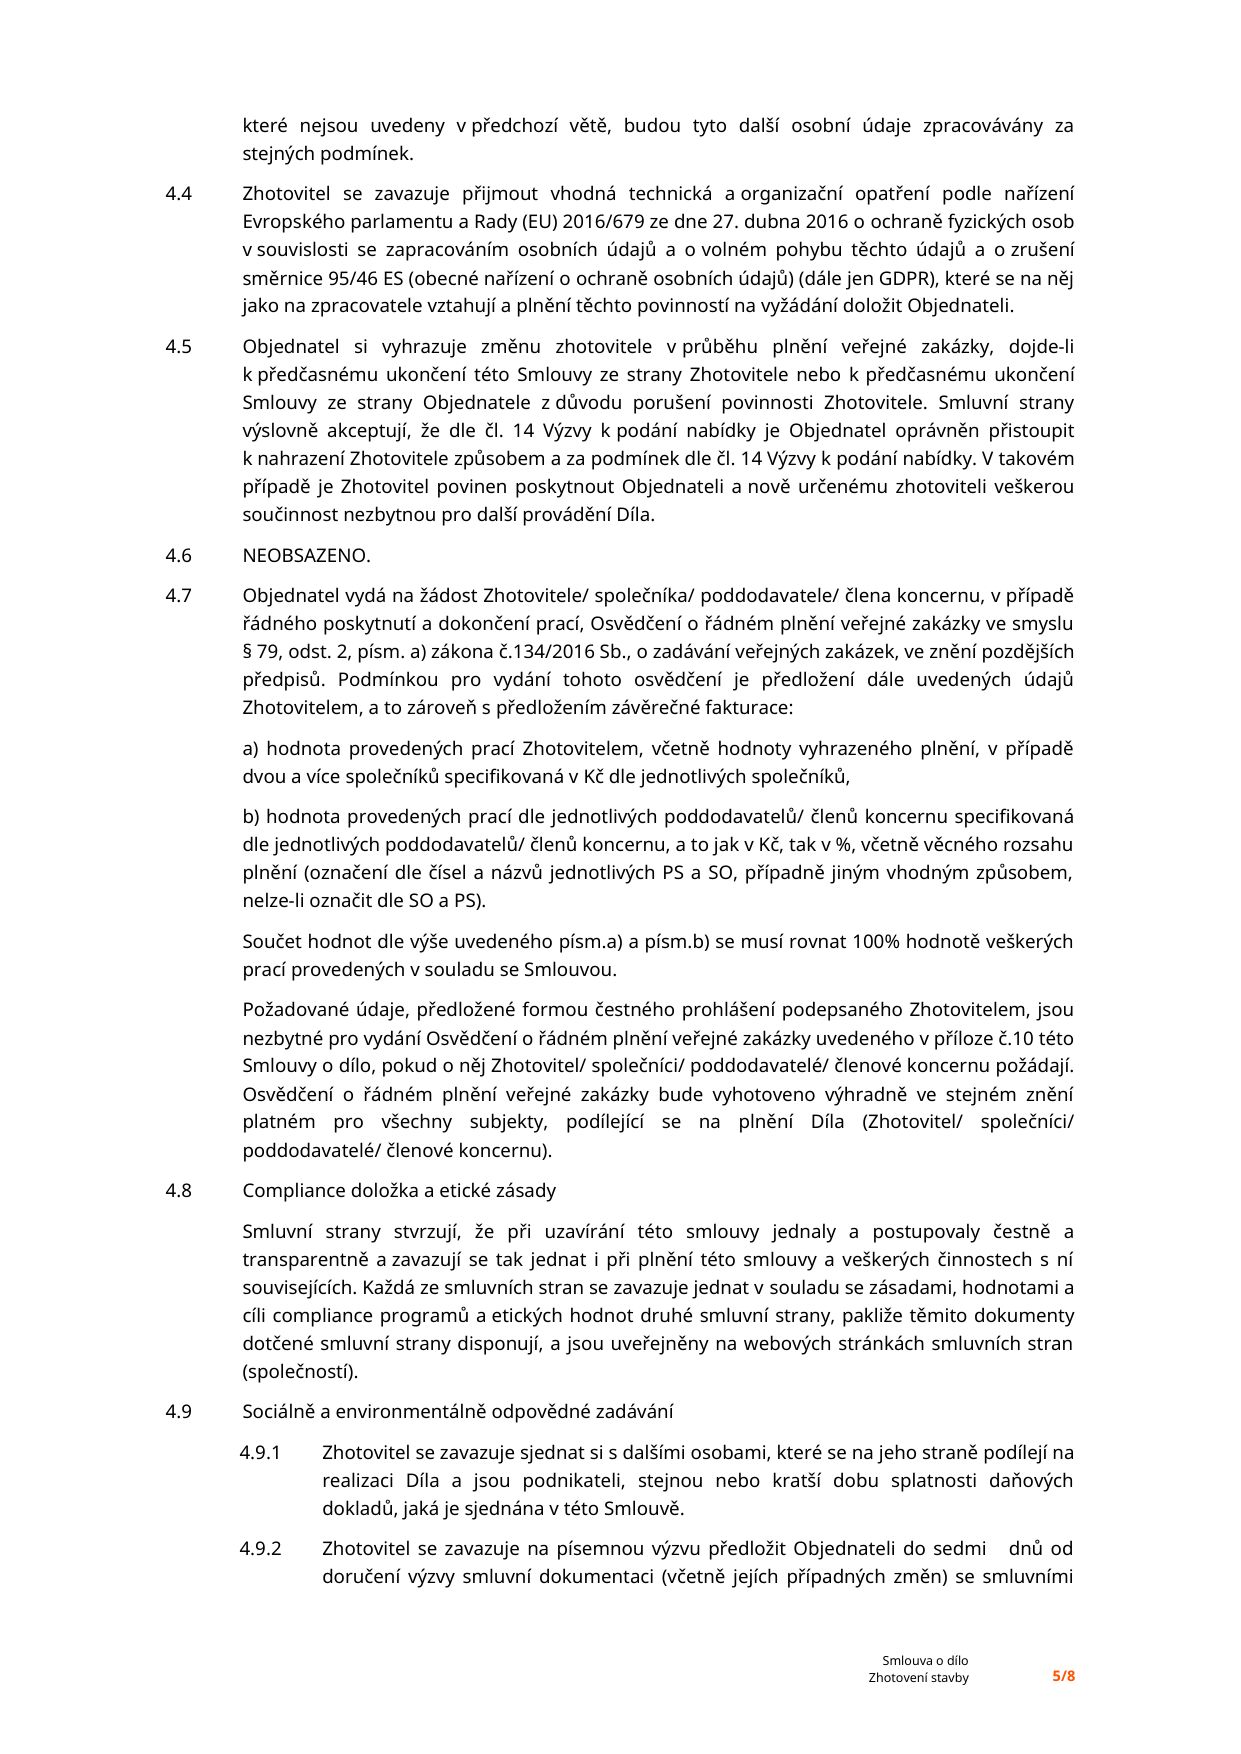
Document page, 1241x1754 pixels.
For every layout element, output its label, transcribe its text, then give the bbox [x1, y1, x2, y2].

list Sociálně a environmentálně odpovědné zadávání [165, 1398, 1075, 1424]
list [239, 1536, 1075, 1589]
text Objednatel si vyhrazuje změnu zhotovitele v průběhu plnění veřejné zakázky, dojde-li k předčasnému ukončení této Smlouvy ze strany Zhotovitele nebo k předčasnému ukončení Smlouvy ze strany Objednatele z důvodu porušení povinnosti Zhotovitele. Smluvní strany výslovně akceptují, že dle čl. 14 Výzvy k podání nabídky je Objednatel oprávněn přistoupit k nahrazení Zhotovitele způsobem a za podmínek dle čl. 14 Výzvy k podání nabídky. V takovém případě je Zhotovitel povinen poskytnout Objednateli a nově určenému zhotoviteli veškerou součinnost nezbytnou pro další provádění Díla. [165, 333, 1075, 527]
text NEOBSAZENO. [165, 542, 1075, 567]
list a) hodnota provedených prací Zhotovitelem, včetně hodnoty vyhrazeného plnění, v případě dvou a více společníků specifikovaná v Kč dle jednotlivých společníků, [242, 735, 1075, 789]
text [165, 112, 1075, 166]
list Součet hodnot dle výše uvedeného písm.a) a písm.b) se musí rovnat 100% hodnotě veškerých prací provedených v souladu se Smlouvou. [242, 928, 1075, 982]
text Objednatel vydá na žádost Zhotovitele/ společníka/ poddodavatele/ člena koncernu, v případě řádného poskytnutí a dokončení prací, Osvědčení o řádném plnění veřejné zakázky ve smyslu § 79, odst. 2, písm. a) zákona č.134/2016 Sb., o zadávání veřejných zakázek, ve znění pozdějších předpisů. Podmínkou pro vydání tohoto osvědčení je předložení dále uvedených údajů Zhotovitelem, a to zároveň s předložením závěrečné fakturace: [165, 582, 1075, 720]
text Compliance doložka a etické zásady [165, 1177, 1075, 1203]
text Zhotovitel se zavazuje přijmout vhodná technická a organizační opatření podle nařízení Evropského parlamentu a Rady (EU) 2016/679 ze dne 27. dubna 2016 o ochraně fyzických osob v souvislosti se zapracováním osobních údajů a o volném pohybu těchto údajů a o zrušení směrnice 95/46 ES (obecné nařízení o ochraně osobních údajů) (dále jen GDPR), které se na něj jako na zpracovatele vztahují a plnění těchto povinností na vyžádání doložit Objednateli. [165, 181, 1075, 318]
list Zhotovitel se zavazuje sjednat si s dalšími osobami, které se na jeho straně podílejí na realizaci Díla a jsou podnikateli, stejnou nebo kratší dobu splatnosti daňových dokladů, jaká je sjednána v této Smlouvě. [239, 1439, 1075, 1521]
list Požadované údaje, předložené formou čestného prohlášení podepsaného Zhotovitelem, jsou nezbytné pro vydání Osvědčení o řádném plnění veřejné zakázky uvedeného v příloze č.10 této Smlouvy o dílo, pokud o něj Zhotovitel/ společníci/ poddodavatelé/ členové koncernu požádají. Osvědčení o řádném plnění veřejné zakázky bude vyhotoveno výhradně ve stejném znění platném pro všechny subjekty, podílející se na plnění Díla (Zhotovitel/ společníci/ poddodavatelé/ členové koncernu). [242, 997, 1075, 1162]
list b) hodnota provedených prací dle jednotlivých poddodavatelů/ členů koncernu specifikovaná dle jednotlivých poddodavatelů/ členů koncernu, a to jak v Kč, tak v %, včetně věcného rozsahu plnění (označení dle čísel a názvů jednotlivých PS a SO, případně jiným vhodným způsobem, nelze-li označit dle SO a PS). [242, 804, 1075, 913]
list Smluvní strany stvrzují, že při uzavírání této smlouvy jednaly a postupovaly čestně a transparentně a zavazují se tak jednat i při plnění této smlouvy a veškerých činnostech s ní souvisejících. Každá ze smluvních stran se zavazuje jednat v souladu se zásadami, hodnotami a cíli compliance programů a etických hodnot druhé smluvní strany, pakliže těmito dokumenty dotčené smluvní strany disponují, a jsou uveřejněny na webových stránkách smluvních stran (společností). [242, 1218, 1075, 1383]
